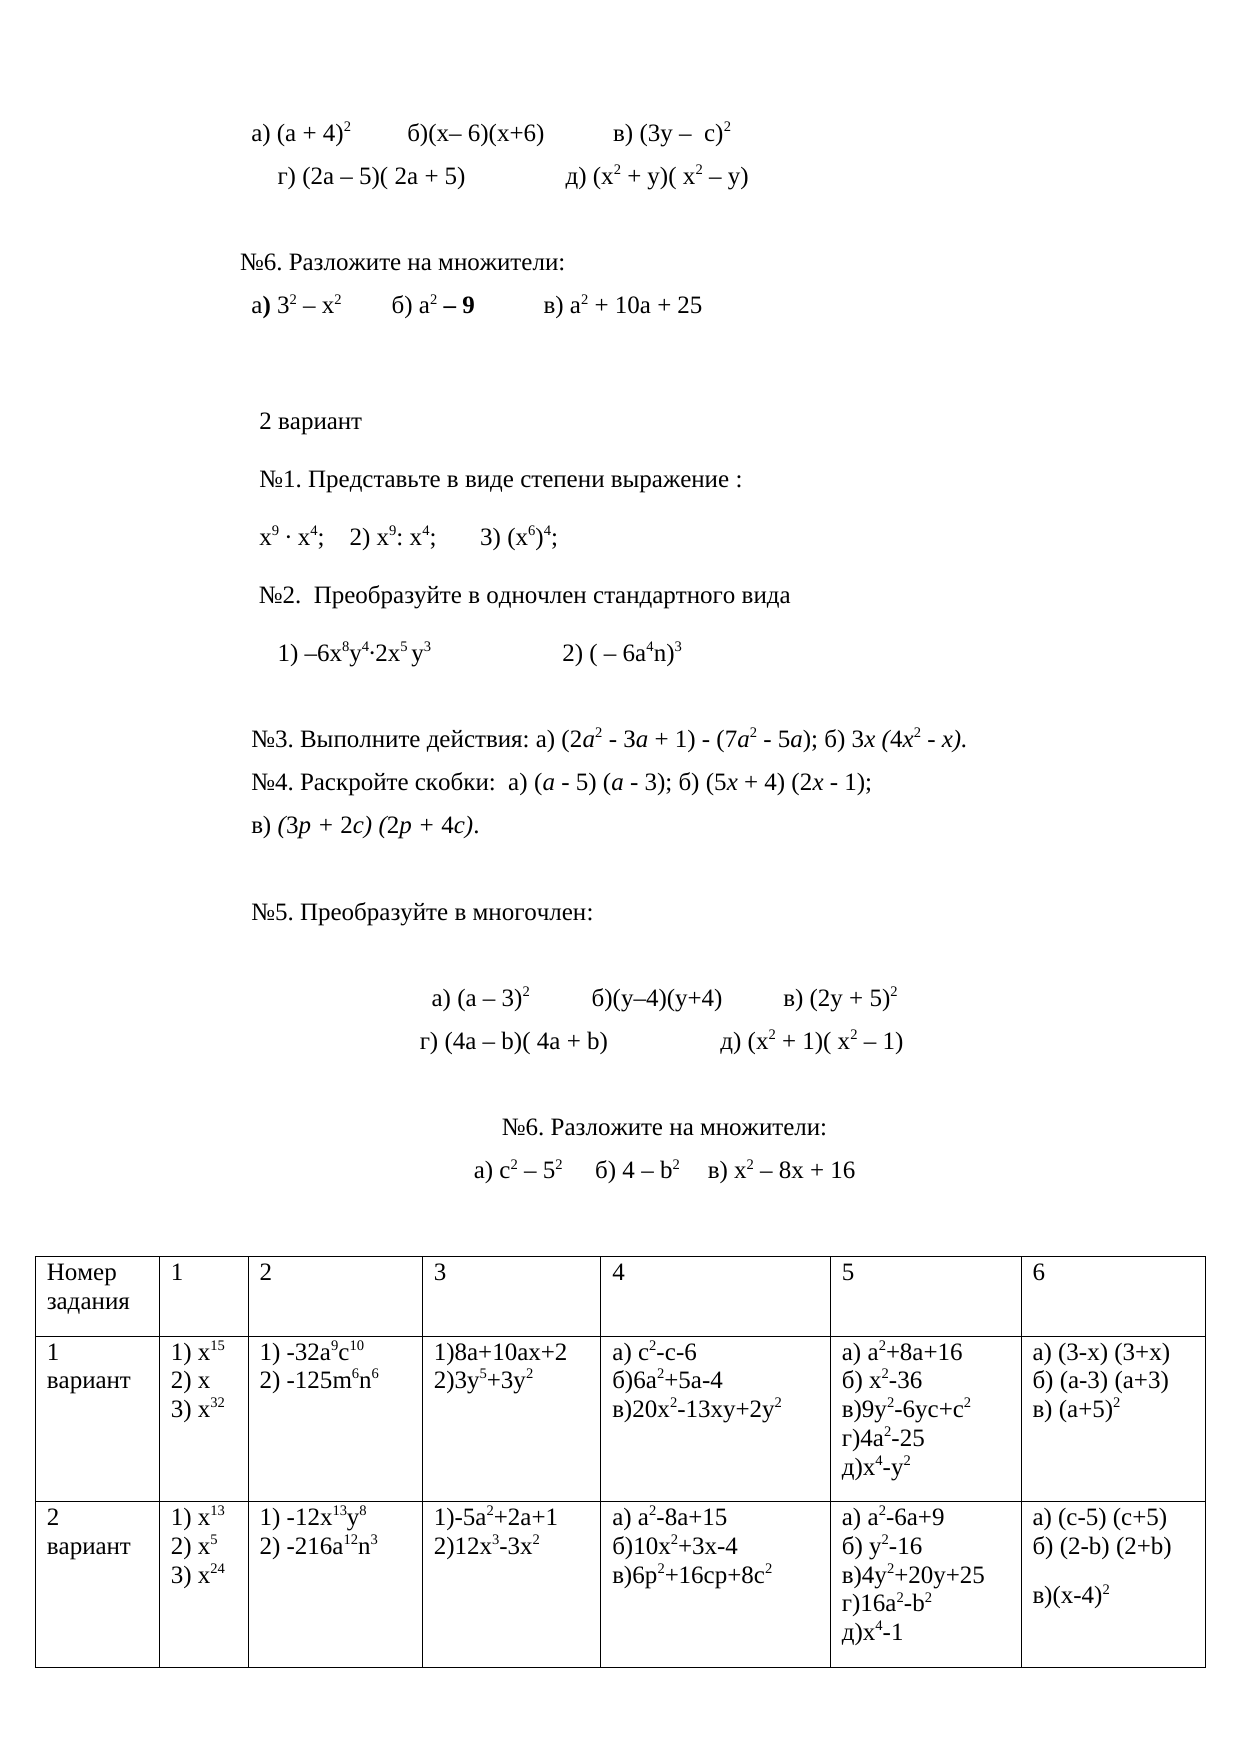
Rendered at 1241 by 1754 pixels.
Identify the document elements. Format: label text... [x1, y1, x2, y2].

table_cell 1)-5a2+2a+1 2)12x3-3x2 [423, 1502, 600, 1667]
text а) 32 – х2 б) а2 – 9 в) а2 + 10а + 25 [177, 291, 1152, 319]
table_cell а) (3-х) (3+х) б) (а-3) (а+3) в) (а+5)2 [1022, 1337, 1205, 1501]
table_cell а) а2-6а+9 б) у2-16 в)4у2+20у+25 г)16а2-b2 д)х4-1 [831, 1502, 1021, 1667]
table_cell 2 вариант [36, 1502, 159, 1667]
text в) (3р + 2с) (2р + 4с). [177, 811, 1152, 839]
table_header 4 [601, 1257, 830, 1336]
table_cell а) а2-8а+15 б)10х2+3х-4 в)6р2+16ср+8с2 [601, 1502, 830, 1667]
table_cell a) c2-c-6 б)6а2+5а-4 в)20х2-13ху+2у2 [601, 1337, 830, 1501]
table_cell 1) х13 2) х5 3) х24 [160, 1502, 248, 1667]
table_cell а) а2+8а+16 б) х2-36 в)9у2-6ус+с2 г)4а2-25 д)х4-у2 [831, 1337, 1021, 1501]
table_header Номер задания [36, 1257, 159, 1336]
table_header 2 [249, 1257, 422, 1336]
text №5. Преобразуйте в многочлен: [177, 897, 1152, 926]
text а) (а + 4)2 б)(x– 6)(x+6) в) (3у – с)2 г) (2а – 5)( 2а + 5) д) (х2 + у)( х2 – у) №6. Разложите на множители: [177, 118, 1152, 276]
table_header 5 [831, 1257, 1021, 1336]
table_cell 1) -32а9с10 2) -125m6n6 [249, 1337, 422, 1501]
text 2 вариант [259, 406, 1152, 435]
text 1) –6х8у4∙2х5 у3 2) ( – 6а4n)3 [271, 638, 1152, 666]
table_header 1 [160, 1257, 248, 1336]
text №4. Раскройте скобки: а) (а - 5) (а - 3); б) (5х + 4) (2х - 1); [177, 767, 1152, 796]
text х9 ∙ х4; 2) х9: х4; 3) (х6)4; [259, 522, 1152, 551]
table_header 3 [423, 1257, 600, 1336]
table_header 6 [1022, 1257, 1205, 1336]
text а) (а – 3)2 б)(y–4)(y+4) в) (2у + 5)2 г) (4а – b)( 4а + b) д) (х2 + 1)( х2 – 1) №6. Разложите на множители: а) с2 – 52 б) 4 – b2 в) х2 – 8х + 16 [177, 940, 1152, 1184]
text №3. Выполните действия: а) (2а2 - За + 1) - (7а2 - 5а); б) 3х (4х2 - х). [177, 724, 1152, 753]
table_cell а) (с-5) (с+5) б) (2-b) (2+b) в)(x-4)2 [1022, 1502, 1205, 1667]
text №1. Представьте в виде степени выражение : [259, 464, 1152, 493]
table_cell 1) -12x13y8 2) -216a12n3 [249, 1502, 422, 1667]
table_cell 1 вариант [36, 1337, 159, 1501]
table_cell 1)8a+10ax+2 2)3y5+3y2 [423, 1337, 600, 1501]
text №2. Преобразуйте в одночлен стандартного вида [177, 580, 1152, 608]
table_cell 1) х15 2) х 3) х32 [160, 1337, 248, 1501]
